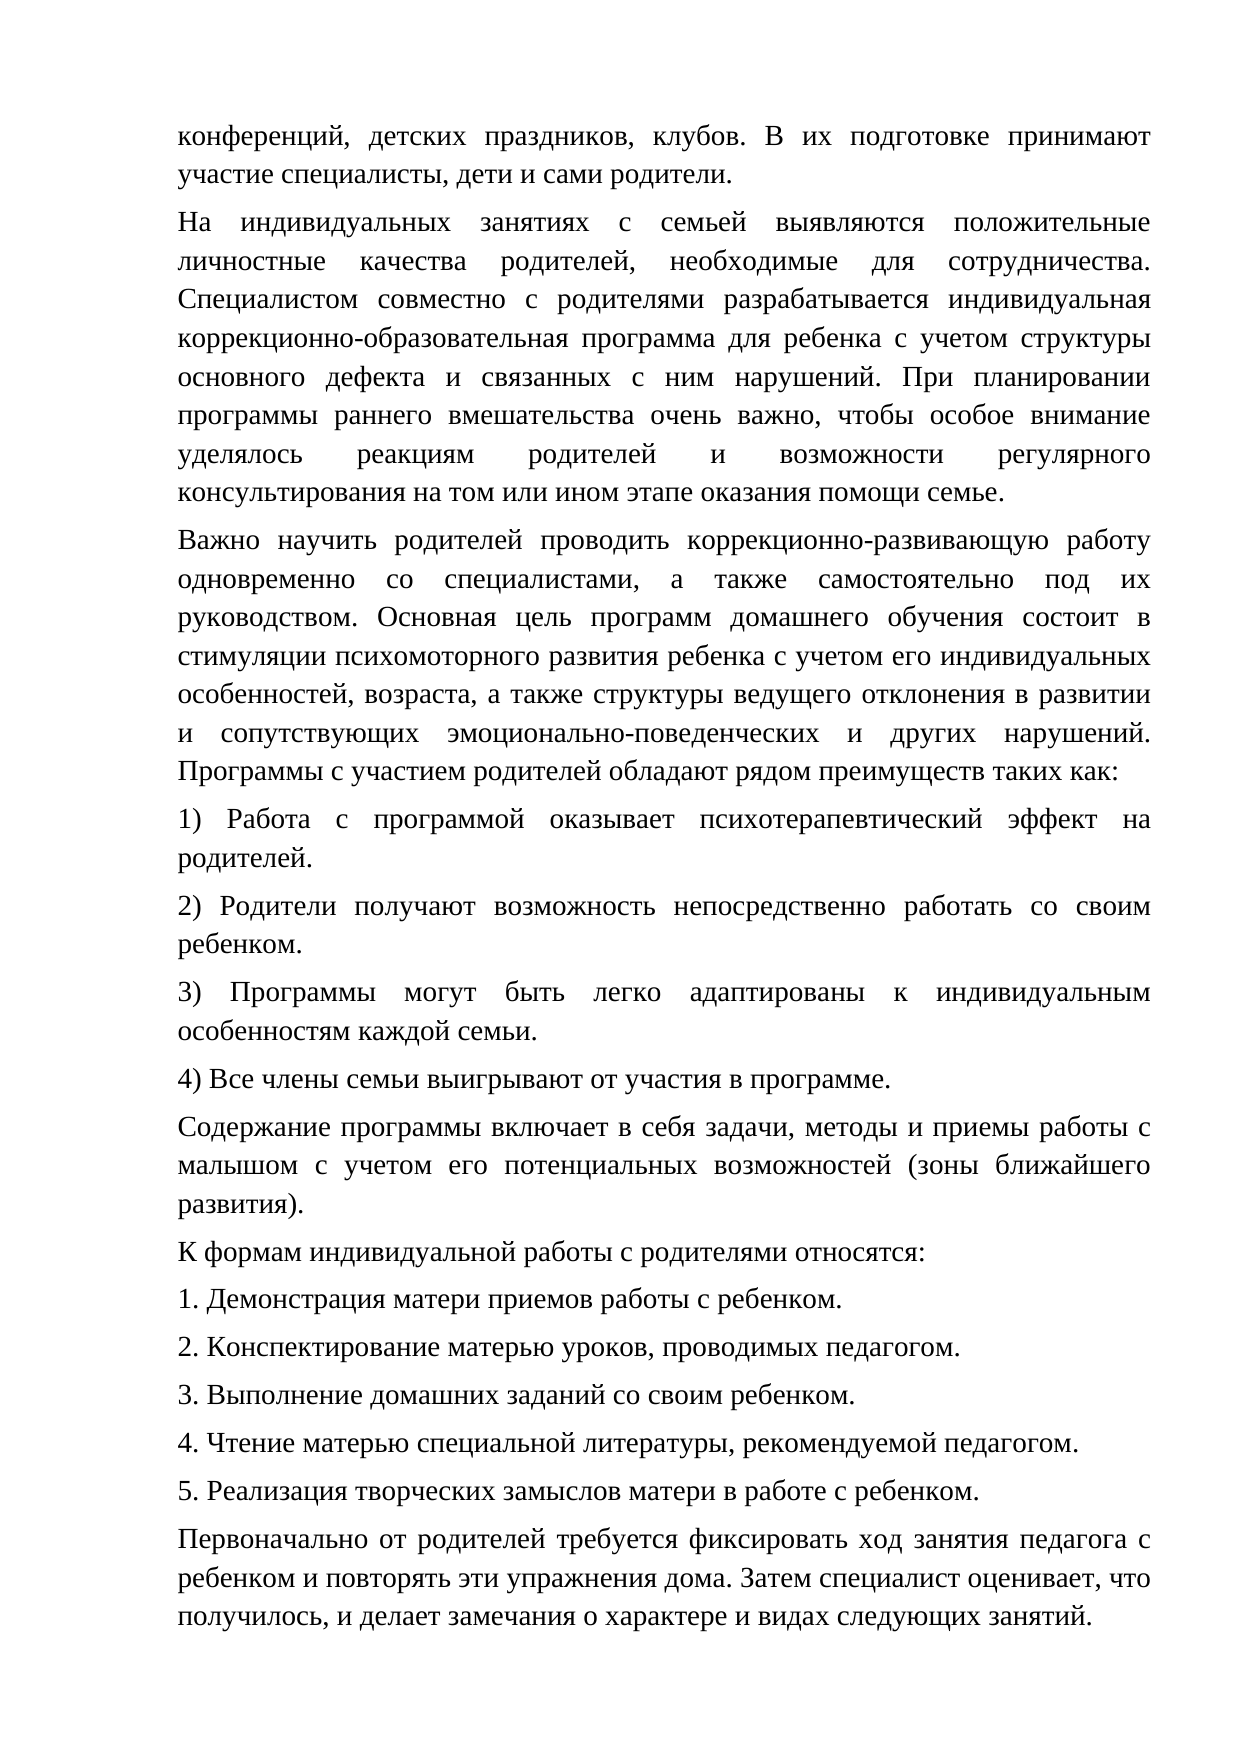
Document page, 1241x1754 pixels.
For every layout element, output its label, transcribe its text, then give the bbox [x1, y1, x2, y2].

text 3) Программы могут быть легко адаптированы к индивидуальным особенностям каждой семьи. [177, 974, 1152, 1046]
text Первоначально от родителей требуется фиксировать ход занятия педагога с ребенком и повторять эти упражнения дома. Затем специалист оценивает, что получилось, и делает замечания о характере и видах следующих занятий. [177, 1521, 1152, 1632]
text 4) Все члены семьи выигрывают от участия в программе. [177, 1061, 1152, 1094]
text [177, 118, 1152, 190]
text 1) Работа с программой оказывает психотерапевтический эффект на родителей. [177, 801, 1152, 873]
text Содержание программы включает в себя задачи, методы и приемы работы с малышом с учетом его потенциальных возможностей (зоны ближайшего развития). [177, 1109, 1152, 1219]
text 2) Родители получают возможность непосредственно работать со своим ребенком. [177, 888, 1152, 960]
text К формам индивидуальной работы с родителями относятся: [177, 1234, 1152, 1267]
text 2. Конспектирование матерью уроков, проводимых педагогом. [177, 1329, 1152, 1363]
text 4. Чтение матерью специальной литературы, рекомендуемой педагогом. [177, 1425, 1152, 1459]
text На индивидуальных занятиях с семьей выявляются положительные личностные качества родителей, необходимые для сотрудничества. Специалистом совместно с родителями разрабатывается индивидуальная коррекционно-образовательная программа для ребенка с учетом структуры основного дефекта и связанных с ним нарушений. При планировании программы раннего вмешательства очень важно, чтобы особое внимание уделялось реакциям родителей и возможности регулярного консультирования на том или ином этапе оказания помощи семье. [177, 204, 1152, 508]
text 1. Демонстрация матери приемов работы с ребенком. [177, 1282, 1152, 1315]
text 3. Выполнение домашних заданий со своим ребенком. [177, 1377, 1152, 1411]
text 5. Реализация творческих замыслов матери в работе с ребенком. [177, 1473, 1152, 1507]
text Важно научить родителей проводить коррекционно-развивающую работу одновременно со специалистами, а также самостоятельно под их руководством. Основная цель программ домашнего обучения состоит в стимуляции психомоторного развития ребенка с учетом его индивидуальных особенностей, возраста, а также структуры ведущего отклонения в развитии и сопутствующих эмоционально-поведенческих и других нарушений. Программы с участием родителей обладают рядом преимуществ таких как: [177, 522, 1152, 787]
